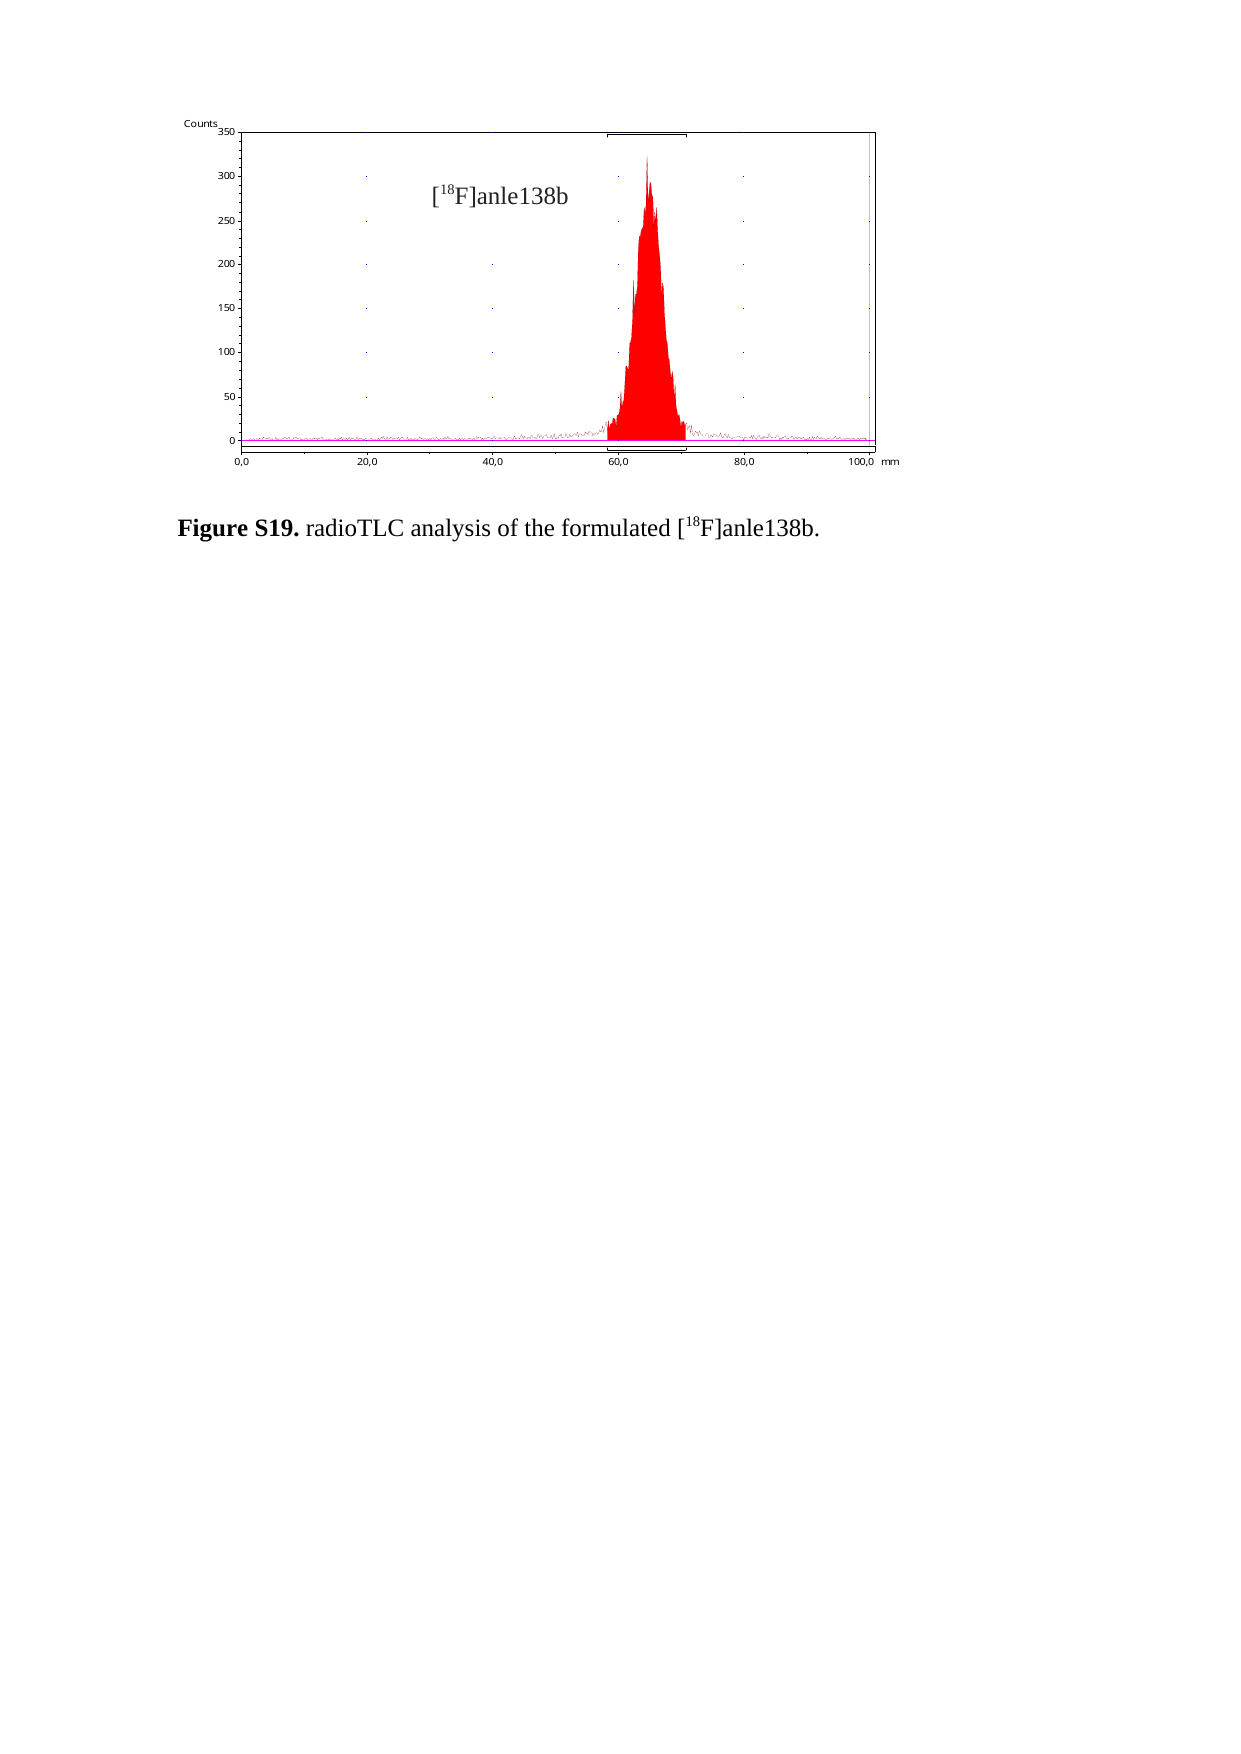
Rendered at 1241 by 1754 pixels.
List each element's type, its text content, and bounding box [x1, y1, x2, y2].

text Figure S19. radioTLC analysis of the formulated [18F]anle138b. [177, 513, 1152, 541]
